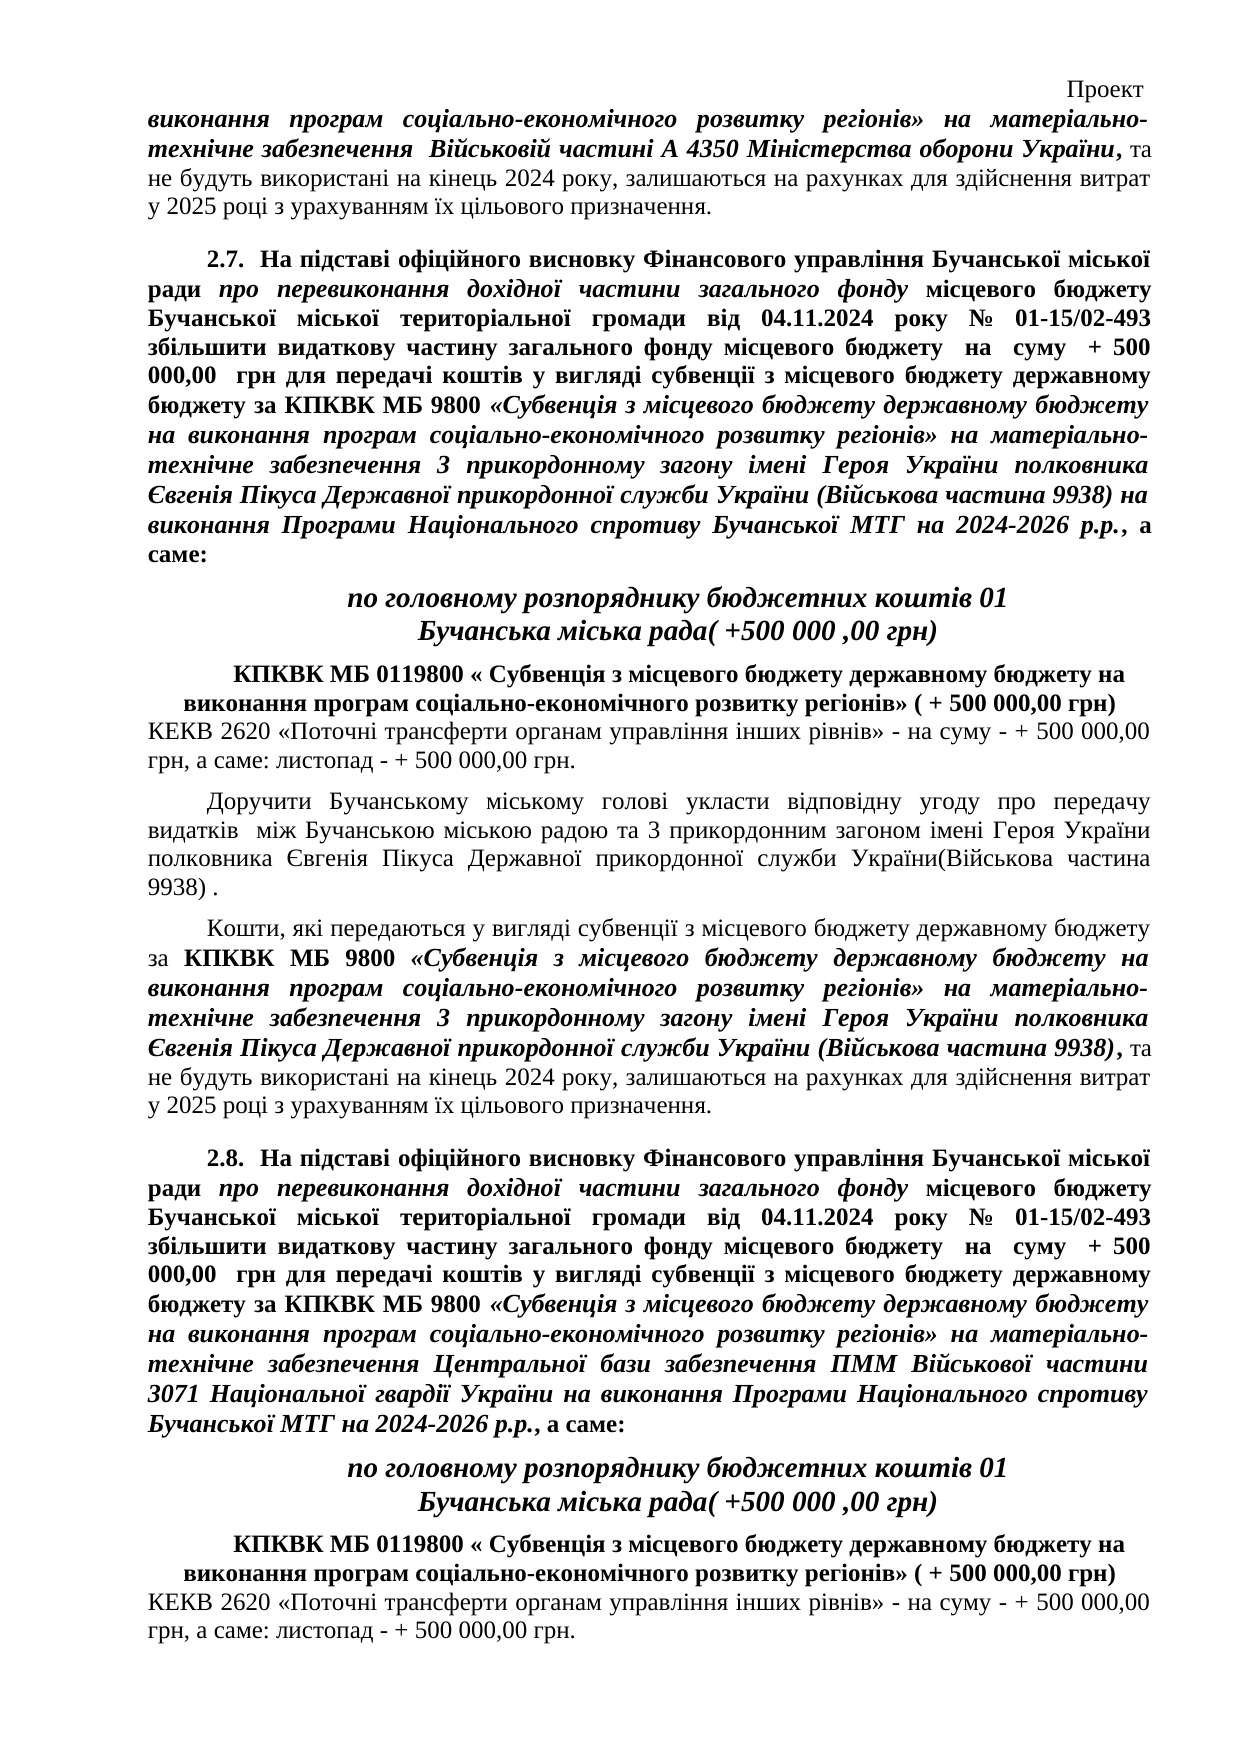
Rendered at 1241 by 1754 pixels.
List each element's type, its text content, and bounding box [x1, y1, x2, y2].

text Доручити Бучанському міському голові укласти відповідну угоду про передачу видатків між Бучанською міською радою та 3 прикордонним загоном імені Героя України полковника Євгенія Пікуса Державної прикордонної служби України(Військова частина 9938) . [148, 786, 1152, 901]
text по головному розпоряднику бюджетних коштів 01 [148, 1450, 1152, 1484]
text КЕКВ 2620 «Поточні трансферти органам управління інших рівнів» - на суму - + 500 000,00 грн, а саме: листопад - + 500 000,00 грн. [148, 716, 1152, 774]
text Бучанська міська рада( +500 000 ,00 грн) [148, 1484, 1152, 1517]
text по головному розпоряднику бюджетних коштів 01 [148, 580, 1152, 613]
text Бучанська міська рада( +500 000 ,00 грн) [148, 613, 1152, 647]
text 2.7. На підставі офіційного висновку Фінансового управління Бучанської міської ради про перевиконання дохідної частини загального фонду місцевого бюджету Бучанської міської територіальної громади від 04.11.2024 року № 01-15/02-493 збільшити видаткову частину загального фонду місцевого бюджету на суму + 500 000,00 грн для передачі коштів у вигляді субвенції з місцевого бюджету державному бюджету за КПКВК МБ 9800 «Субвенція з місцевого бюджету державному бюджету на виконання програм соціально-економічного розвитку регіонів» на матеріально-технічне забезпечення 3 прикордонному загону імені Героя України полковника Євгенія Пікуса Державної прикордонної служби України (Військова частина 9938) на виконання Програми Національного спротиву Бучанської МТГ на 2024-2026 р.р., а саме: [148, 244, 1152, 568]
text КЕКВ 2620 «Поточні трансферти органам управління інших рівнів» - на суму - + 500 000,00 грн, а саме: листопад - + 500 000,00 грн. [148, 1587, 1152, 1644]
text КПКВК МБ 0119800 « Субвенція з місцевого бюджету державному бюджету на виконання програм соціально-економічного розвитку регіонів» ( + 500 000,00 грн) [148, 1529, 1152, 1587]
text КПКВК МБ 0119800 « Субвенція з місцевого бюджету державному бюджету на виконання програм соціально-економічного розвитку регіонів» ( + 500 000,00 грн) [148, 659, 1152, 716]
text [148, 103, 1152, 220]
text Кошти, які передаються у вигляді субвенції з місцевого бюджету державному бюджету за КПКВК МБ 9800 «Субвенція з місцевого бюджету державному бюджету на виконання програм соціально-економічного розвитку регіонів» на матеріально-технічне забезпечення 3 прикордонному загону імені Героя України полковника Євгенія Пікуса Державної прикордонної служби України (Військова частина 9938), та не будуть використані на кінець 2024 року, залишаються на рахунках для здійснення витрат у 2025 році з урахуванням їх цільового призначення. [148, 913, 1152, 1119]
text 2.8. На підставі офіційного висновку Фінансового управління Бучанської міської ради про перевиконання дохідної частини загального фонду місцевого бюджету Бучанської міської територіальної громади від 04.11.2024 року № 01-15/02-493 збільшити видаткову частину загального фонду місцевого бюджету на суму + 500 000,00 грн для передачі коштів у вигляді субвенції з місцевого бюджету державному бюджету за КПКВК МБ 9800 «Субвенція з місцевого бюджету державному бюджету на виконання програм соціально-економічного розвитку регіонів» на матеріально-технічне забезпечення Центральної бази забезпечення ПММ Військової частини 3071 Національної гвардії України на виконання Програми Національного спротиву Бучанської МТГ на 2024-2026 р.р., а саме: [148, 1143, 1152, 1438]
